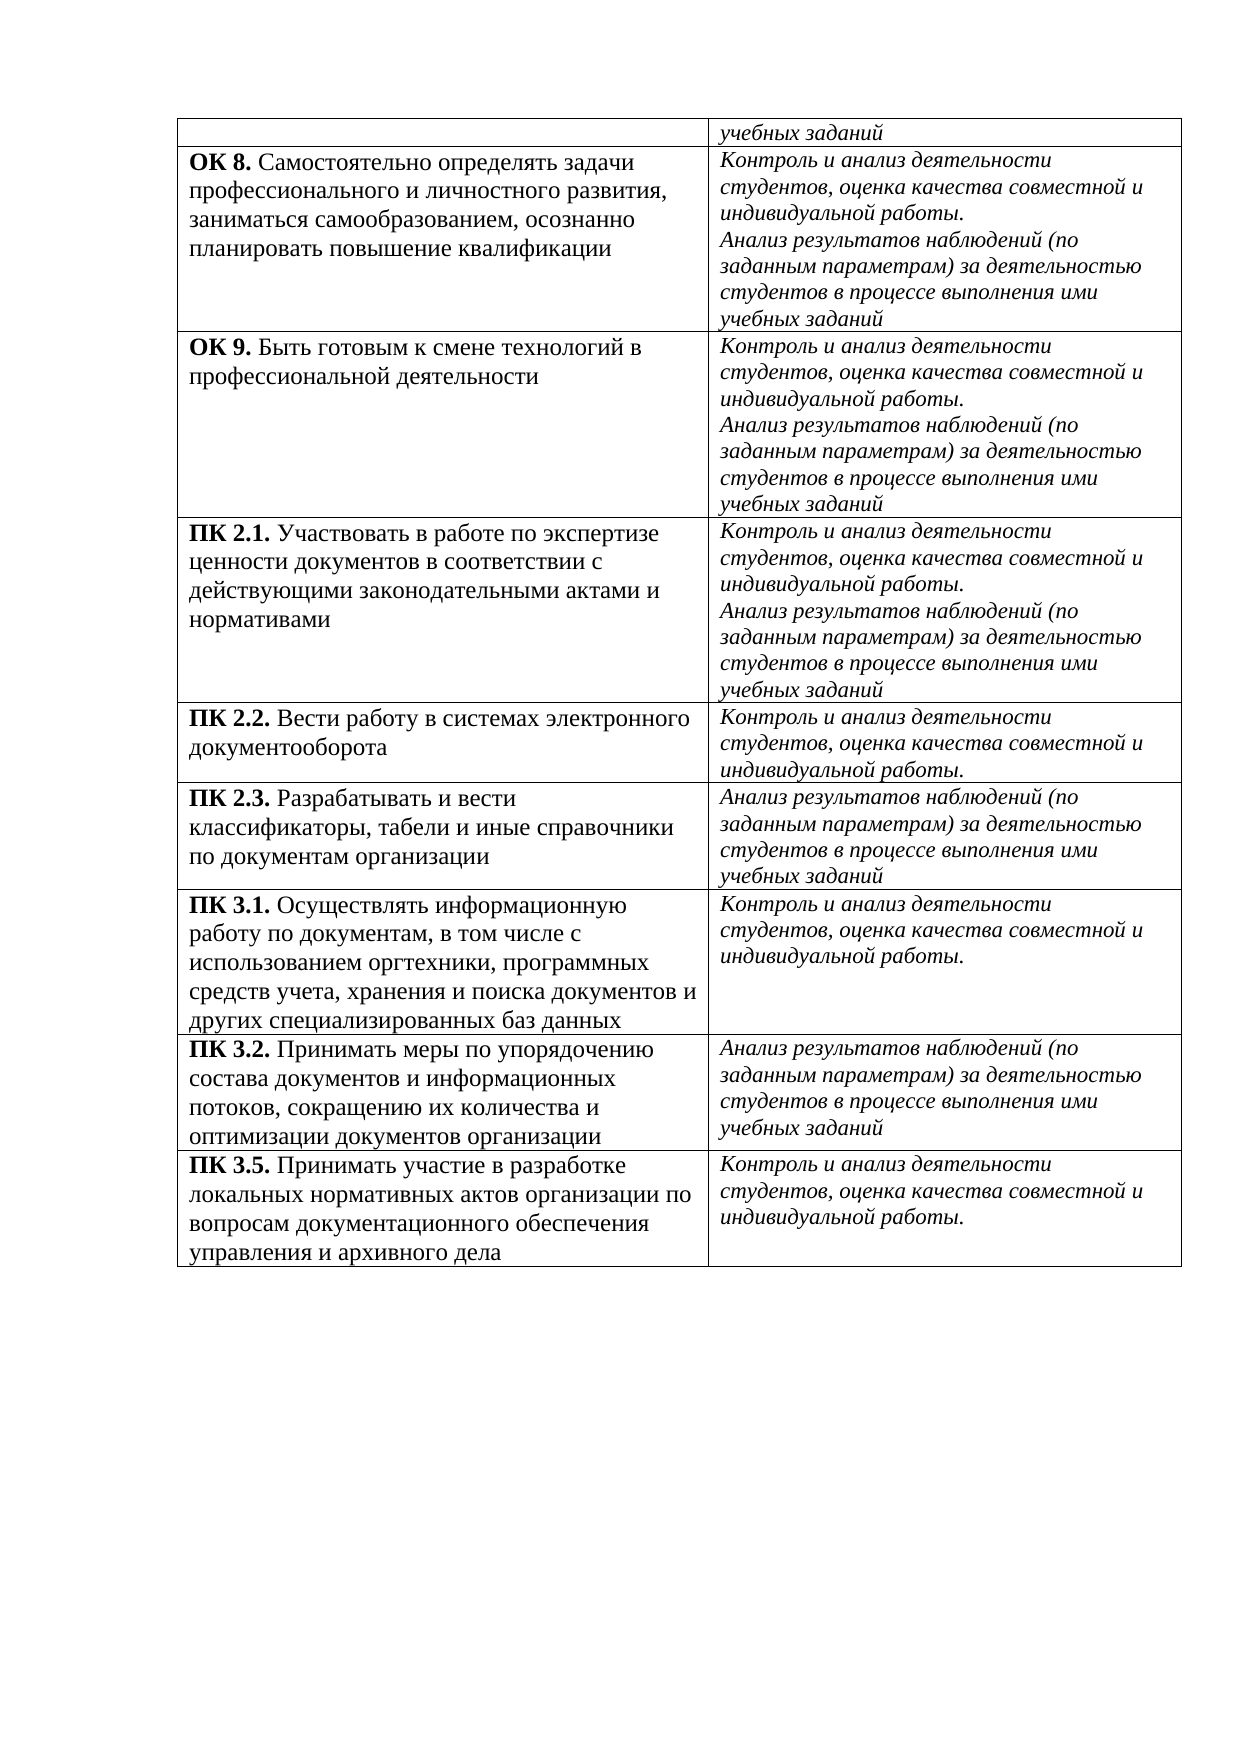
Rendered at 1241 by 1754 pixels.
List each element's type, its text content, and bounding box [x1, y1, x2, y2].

table_cell ПК 3.1. Осуществлять информационную работу по документам, в том числе с использованием оргтехники, программных средств учета, хранения и поиска документов и других специализированных баз данных [178, 890, 708, 1033]
table_cell Контроль и анализ деятельности студентов, оценка качества совместной и индивидуальной работы. [709, 1151, 1181, 1266]
table_cell ПК 2.3. Разрабатывать и вести классификаторы, табели и иные справочники по документам организации [178, 783, 708, 889]
table_cell ПК 3.5. Принимать участие в разработке локальных нормативных актов организации по вопросам документационного обеспечения управления и архивного дела [178, 1151, 708, 1266]
table_cell Контроль и анализ деятельности студентов, оценка качества совместной и индивидуальной работы. [709, 890, 1181, 1033]
table_cell Анализ результатов наблюдений (по заданным параметрам) за деятельностью студентов в процессе выполнения ими учебных заданий [709, 783, 1181, 889]
table_cell ПК 2.2. Вести работу в системах электронного документооборота [178, 703, 708, 782]
table_cell ОК 8. Самостоятельно определять задачи профессионального и личностного развития, заниматься самообразованием, осознанно планировать повышение квалификации [178, 147, 708, 331]
table_cell ПК 3.2. Принимать меры по упорядочению состава документов и информационных потоков, сокращению их количества и оптимизации документов организации [178, 1035, 708, 1149]
table_cell ОК 9. Быть готовым к смене технологий в профессиональной деятельности [178, 332, 708, 517]
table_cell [709, 119, 1181, 146]
table_cell Контроль и анализ деятельности студентов, оценка качества совместной и индивидуальной работы. [709, 703, 1181, 782]
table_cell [178, 119, 708, 146]
table_cell ПК 2.1. Участвовать в работе по экспертизе ценности документов в соответствии с действующими законодательными актами и нормативами [178, 518, 708, 702]
table_cell Анализ результатов наблюдений (по заданным параметрам) за деятельностью студентов в процессе выполнения ими учебных заданий [709, 1035, 1181, 1149]
